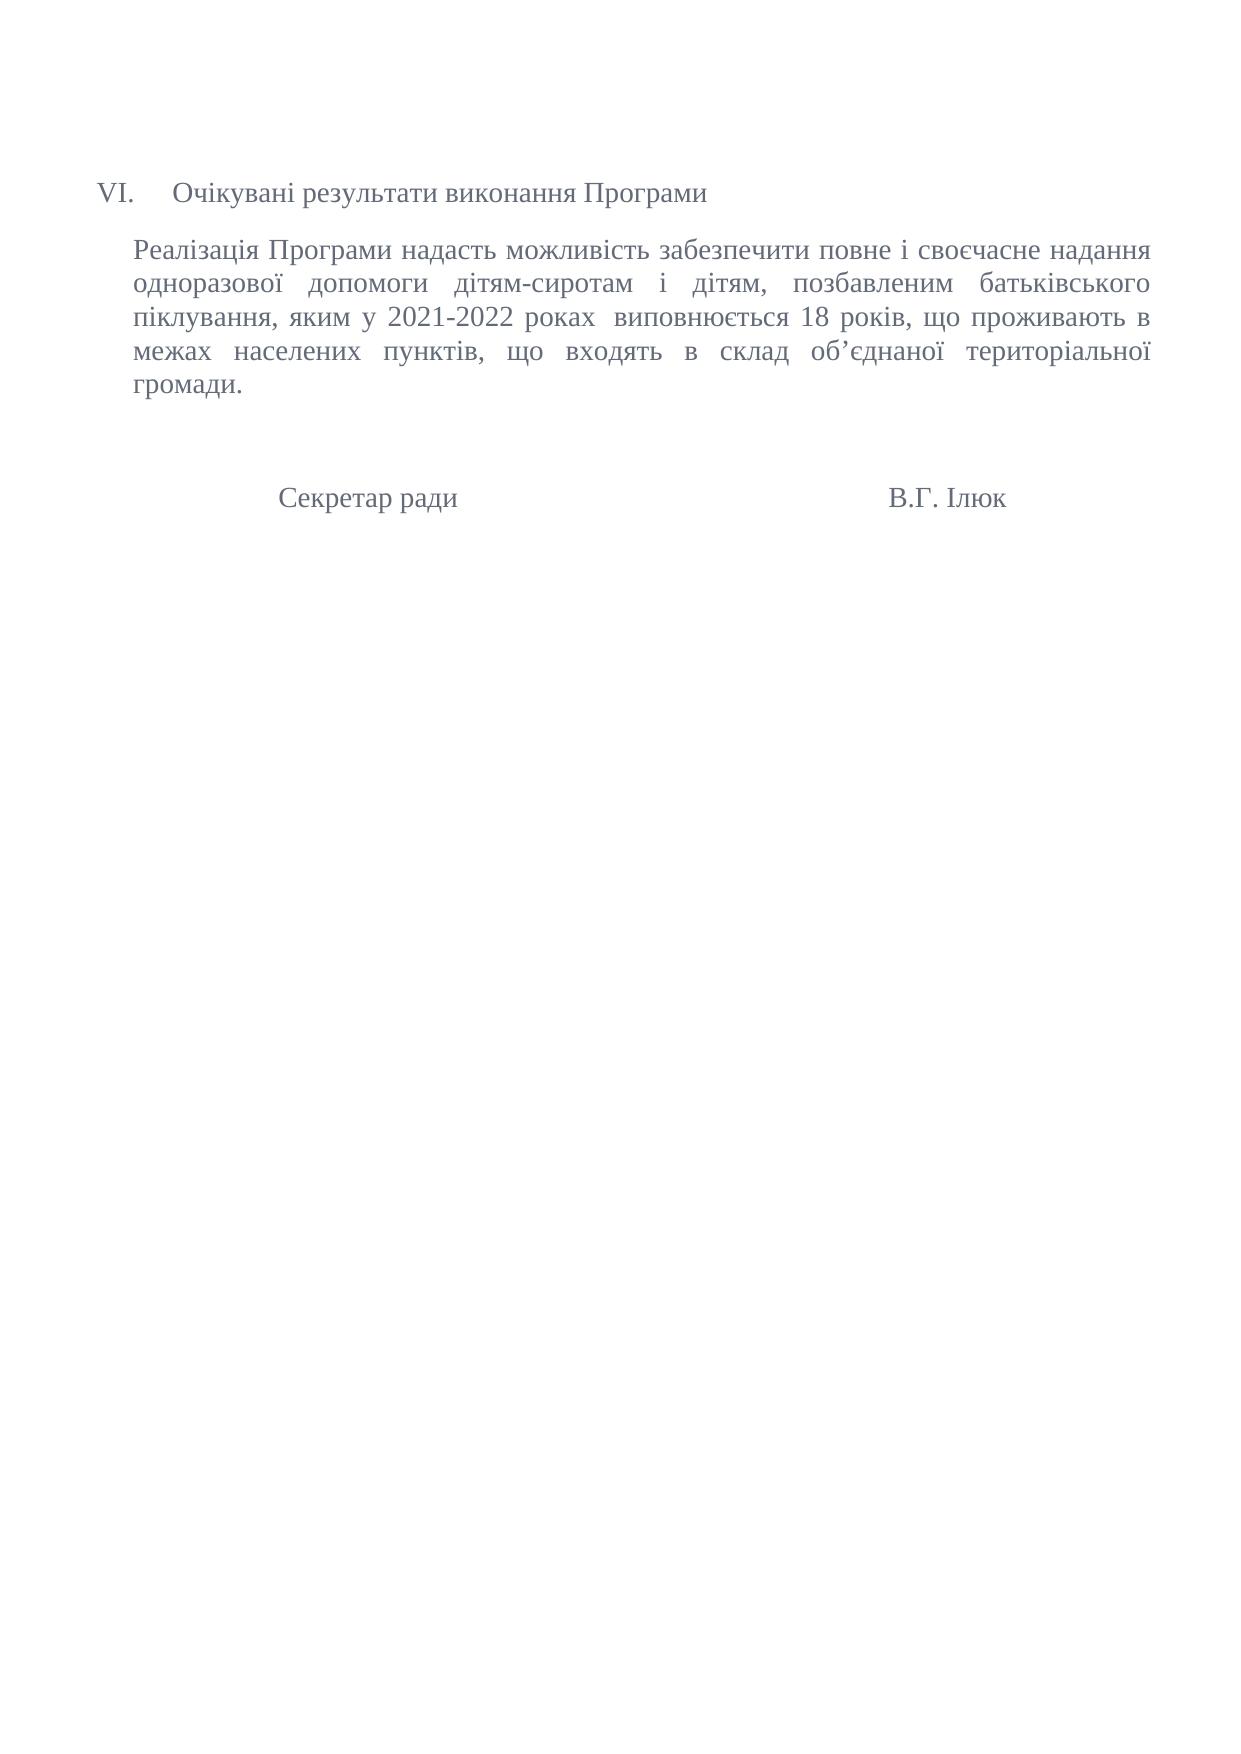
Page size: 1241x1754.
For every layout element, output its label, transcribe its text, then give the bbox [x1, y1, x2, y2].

text Реалізація Програми надасть можливість забезпечити повне і своєчасне надання одноразової допомоги дітям-сиротам і дітям, позбавленим батьківського піклування, яким у 2021-2022 роках виповнюється 18 років, що проживають в межах населених пунктів, що входять в склад об’єднаної територіальної громади. [133, 232, 1152, 400]
text Секретар ради В.Г. Ілюк [133, 480, 1152, 514]
list Очікувані результати виконання Програми [134, 175, 1113, 209]
